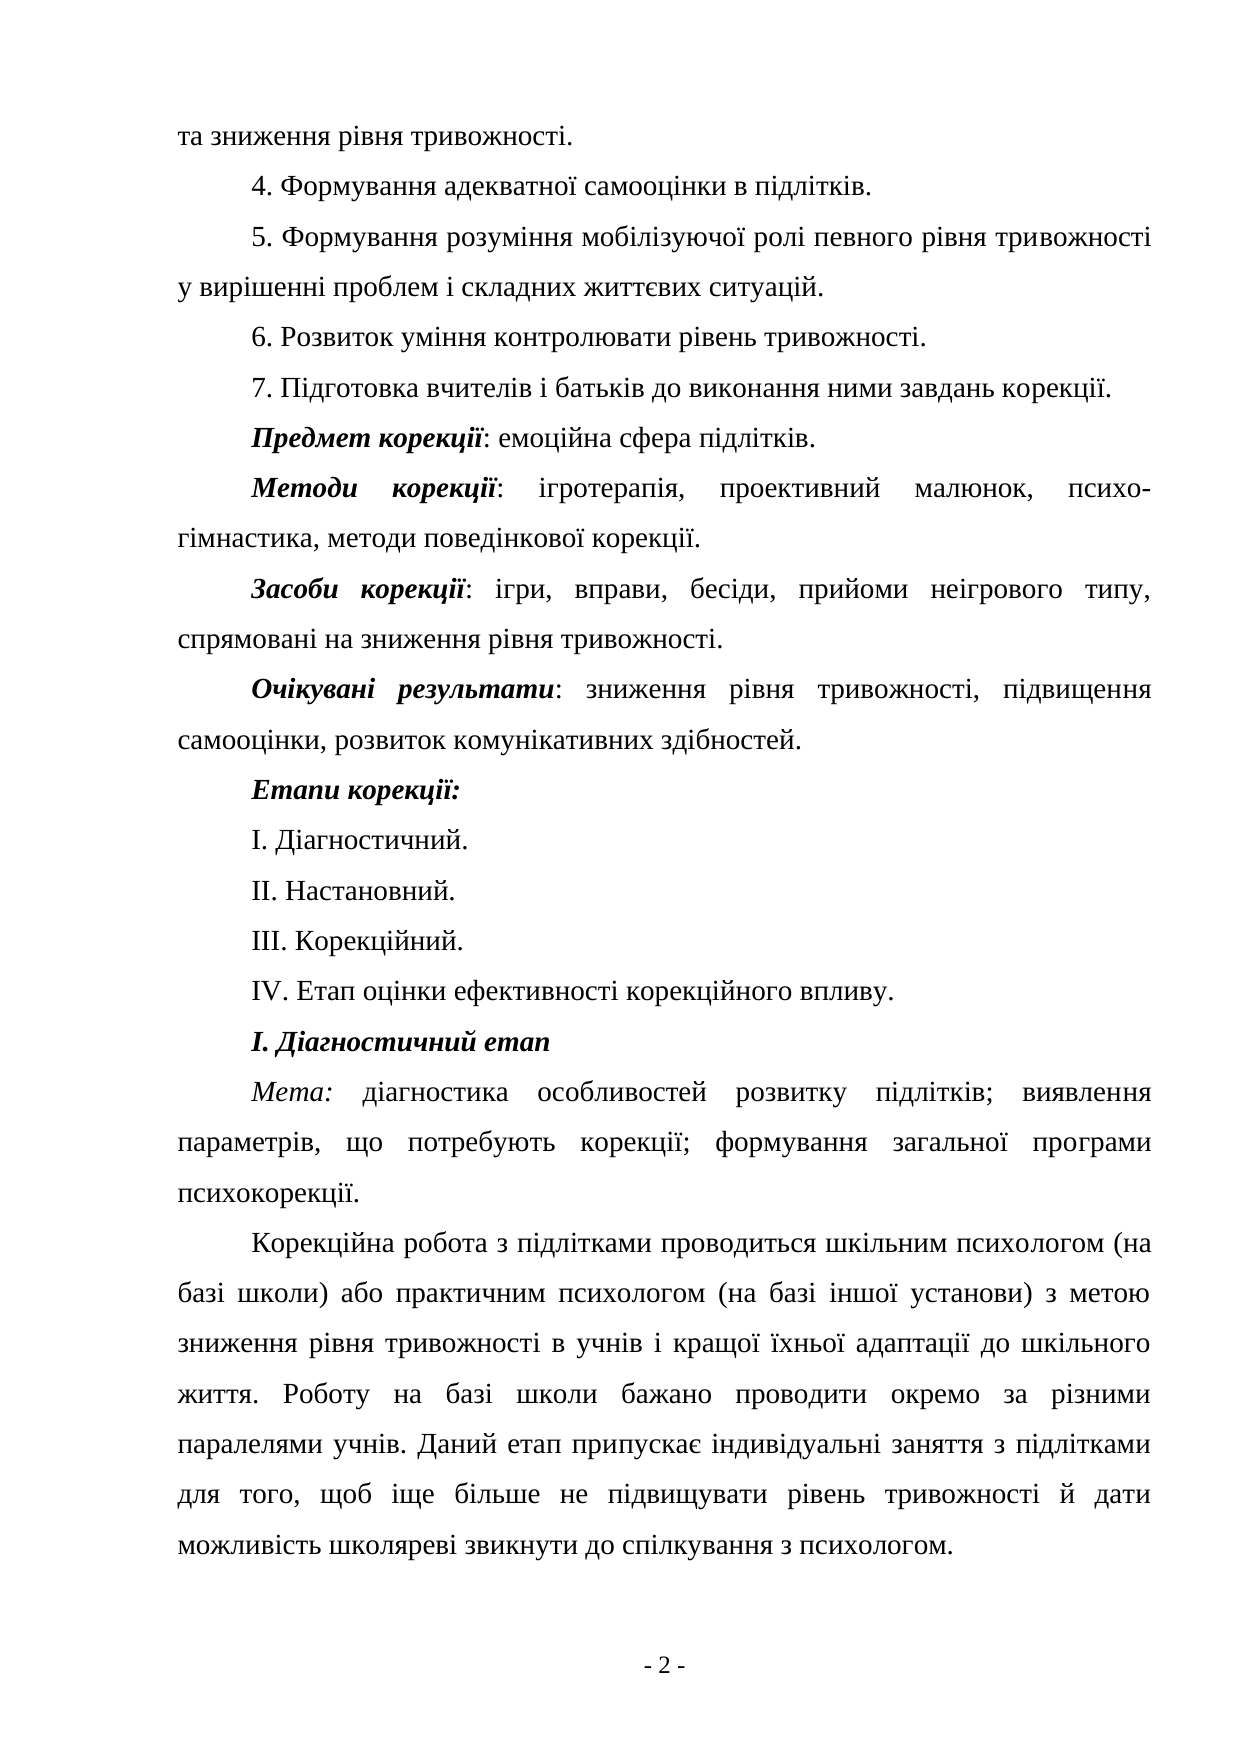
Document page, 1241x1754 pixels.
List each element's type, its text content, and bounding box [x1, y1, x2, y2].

text 6. Розвиток уміння контролювати рівень тривожності. [177, 319, 1152, 353]
text Етапи корекції: [177, 772, 1152, 806]
text Предмет корекції: емоційна сфера підлітків. [177, 420, 1152, 453]
text I. Діагностичний. [177, 822, 1152, 856]
text Методи корекції: ігротерапія, проективний малюнок, психо-гімнастика, методи поведінкової корекції. [177, 470, 1152, 554]
text Корекційна робота з підлітками проводиться шкільним психологом (на базі школи) або практичним психологом (на базі іншої установи) з метою зниження рівня тривожності в учнів і кращої їхньої адаптації до шкільного життя. Роботу на базі школи бажано проводити окремо за різними паралелями учнів. Даний етап припускає індивідуальні заняття з підлітками для того, щоб іще більше не підвищувати рівень тривожності й дати можливість школяреві звикнути до спілкування з психологом. [177, 1225, 1152, 1560]
text Очікувані результати: зниження рівня тривожності, підвищення самооцінки, розвиток комунікативних здібностей. [177, 672, 1152, 755]
text 4. Формування адекватної самооцінки в підлітків. [177, 168, 1152, 202]
text IV. Етап оцінки ефективності корекційного впливу. [177, 973, 1152, 1007]
subtitle І. Діагностичний етап [177, 1024, 1152, 1057]
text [177, 118, 1152, 152]
text 7. Підготовка вчителів і батьків до виконання ними завдань корекції. [177, 370, 1152, 403]
text III. Корекційний. [177, 923, 1152, 957]
text II. Настановний. [177, 873, 1152, 906]
text 5. Формування розуміння мобілізуючої ролі певного рівня тривожності у вирішенні проблем і складних життєвих ситуацій. [177, 219, 1152, 303]
text Мета: діагностика особливостей розвитку підлітків; виявлення параметрів, що потребують корекції; формування загальної програми психокорекції. [177, 1074, 1152, 1208]
text Засоби корекції: ігри, вправи, бесіди, прийоми неігрового типу, спрямовані на зниження рівня тривожності. [177, 571, 1152, 655]
